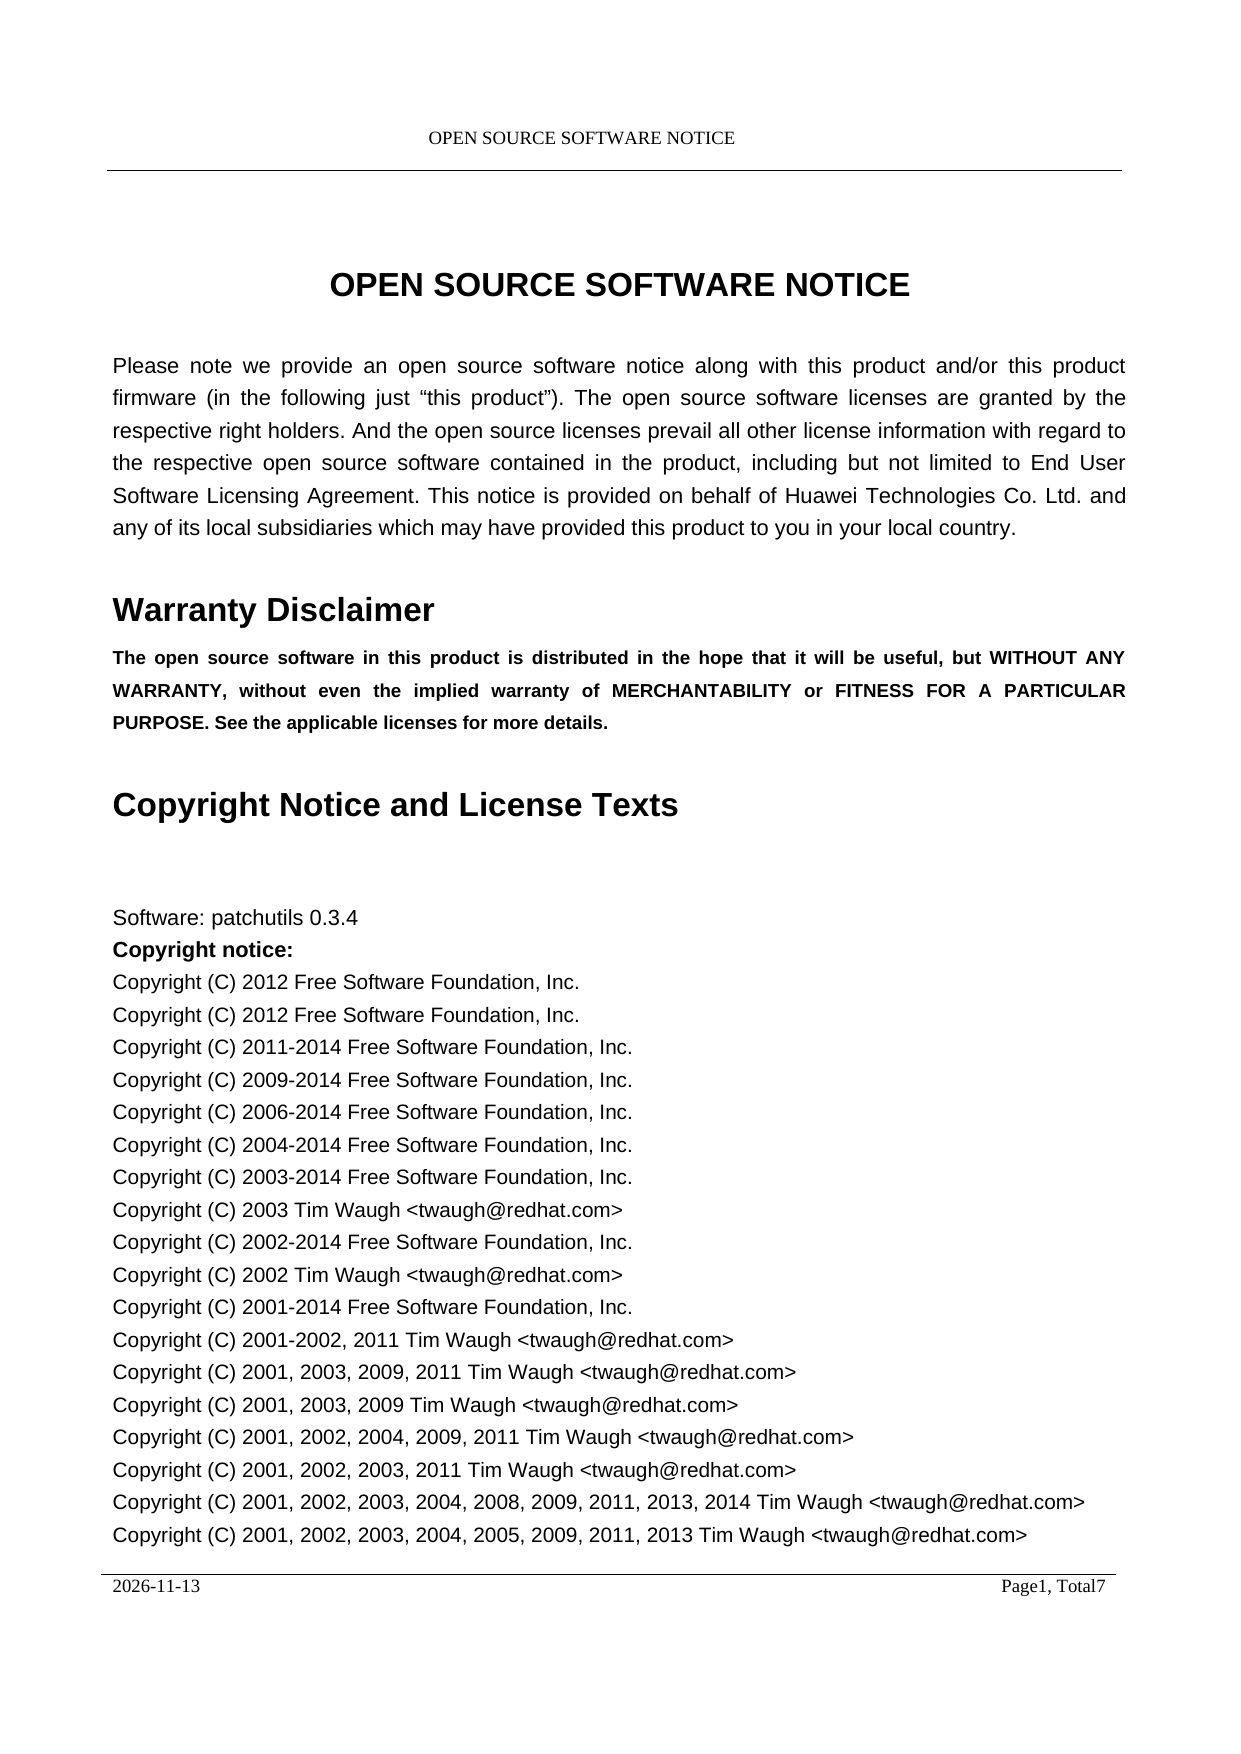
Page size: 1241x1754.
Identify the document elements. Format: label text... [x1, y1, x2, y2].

text Copyright (C) 2001, 2003, 2009, 2011 Tim Waugh <twaugh@redhat.com> [112, 1356, 1128, 1388]
text Copyright (C) 2001, 2002, 2003, 2011 Tim Waugh <twaugh@redhat.com> [112, 1453, 1128, 1486]
text Copyright (C) 2012 Free Software Foundation, Inc. [112, 966, 1128, 998]
text Software: patchutils 0.3.4 [112, 901, 1128, 933]
text Copyright (C) 2001, 2002, 2004, 2009, 2011 Tim Waugh <twaugh@redhat.com> [112, 1421, 1128, 1453]
text Copyright (C) 2001-2002, 2011 Tim Waugh <twaugh@redhat.com> [112, 1323, 1128, 1356]
text Copyright (C) 2003-2014 Free Software Foundation, Inc. [112, 1161, 1128, 1193]
text Copyright (C) 2001-2014 Free Software Foundation, Inc. [112, 1291, 1128, 1323]
text Copyright Notice and License Texts [112, 771, 1128, 836]
text Copyright notice: [112, 933, 1128, 966]
text Copyright (C) 2003 Tim Waugh <twaugh@redhat.com> [112, 1193, 1128, 1226]
text The open source software in this product is distributed in the hope that it will be useful, but WITHOUT ANY WARRANTY, without even the implied warranty of MERCHANTABILITY or FITNESS FOR A PARTICULAR PURPOSE. See the applicable licenses for more details. [112, 641, 1128, 739]
text Copyright (C) 2001, 2003, 2009 Tim Waugh <twaugh@redhat.com> [112, 1388, 1128, 1421]
text Warranty Disclaimer [112, 576, 1128, 641]
text Copyright (C) 2004-2014 Free Software Foundation, Inc. [112, 1128, 1128, 1161]
text Copyright (C) 2001, 2002, 2003, 2004, 2008, 2009, 2011, 2013, 2014 Tim Waugh <twaugh@redhat.com> [112, 1486, 1128, 1518]
text Copyright (C) 2011-2014 Free Software Foundation, Inc. [112, 1031, 1128, 1063]
text Copyright (C) 2001, 2002, 2003, 2004, 2005, 2009, 2011, 2013 Tim Waugh <twaugh@redhat.com> [112, 1518, 1128, 1551]
text Copyright (C) 2002-2014 Free Software Foundation, Inc. [112, 1226, 1128, 1258]
text OPEN SOURCE SOFTWARE NOTICE [112, 251, 1128, 316]
text Copyright (C) 2009-2014 Free Software Foundation, Inc. [112, 1063, 1128, 1096]
text Copyright (C) 2012 Free Software Foundation, Inc. [112, 998, 1128, 1031]
text Please note we provide an open source software notice along with this product and/or this product firmware (in the following just “this product”). The open source software licenses are granted by the respective right holders. And the open source licenses prevail all other license information with regard to the respective open source software contained in the product, including but not limited to End User Software Licensing Agreement. This notice is provided on behalf of Huawei Technologies Co. Ltd. and any of its local subsidiaries which may have provided this product to you in your local country. [112, 349, 1128, 544]
text Copyright (C) 2002 Tim Waugh <twaugh@redhat.com> [112, 1258, 1128, 1291]
text Copyright (C) 2006-2014 Free Software Foundation, Inc. [112, 1096, 1128, 1128]
